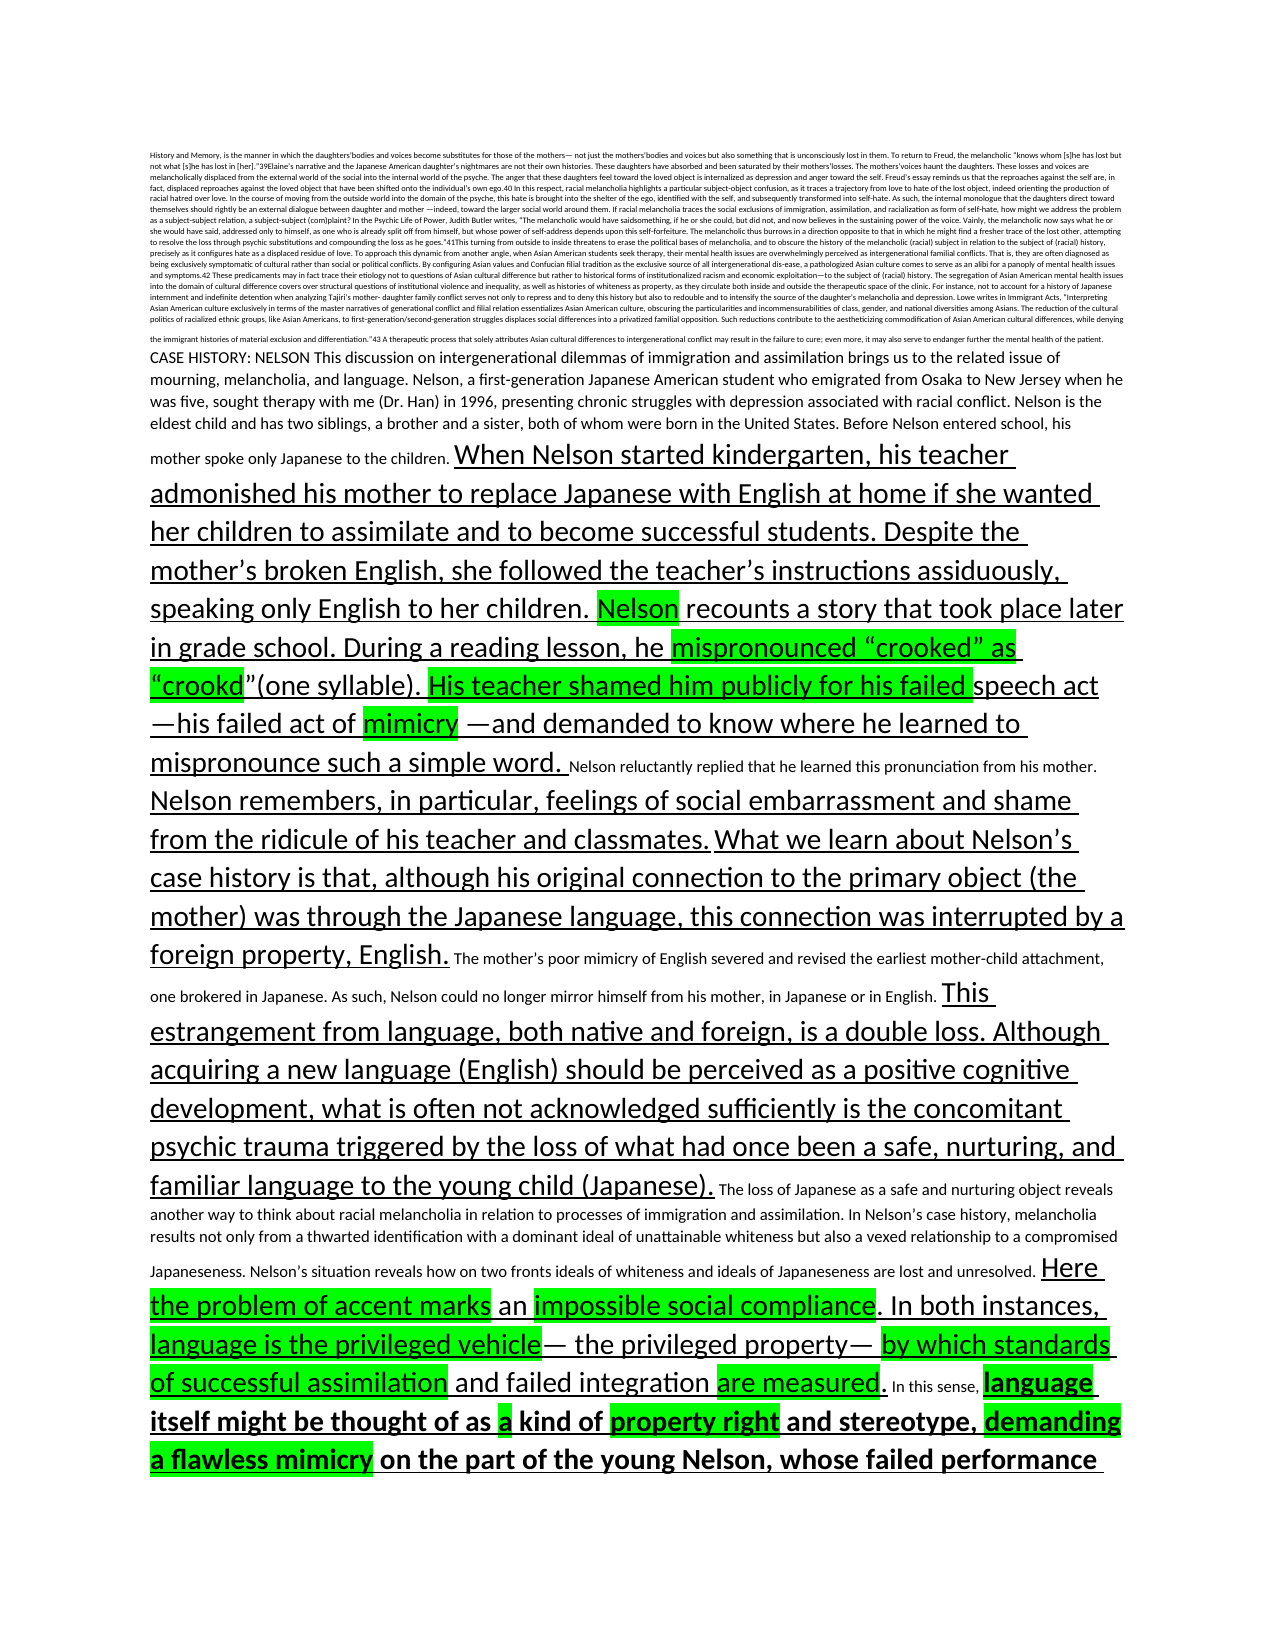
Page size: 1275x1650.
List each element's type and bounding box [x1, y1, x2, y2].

text [150, 150, 1125, 928]
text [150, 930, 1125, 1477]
